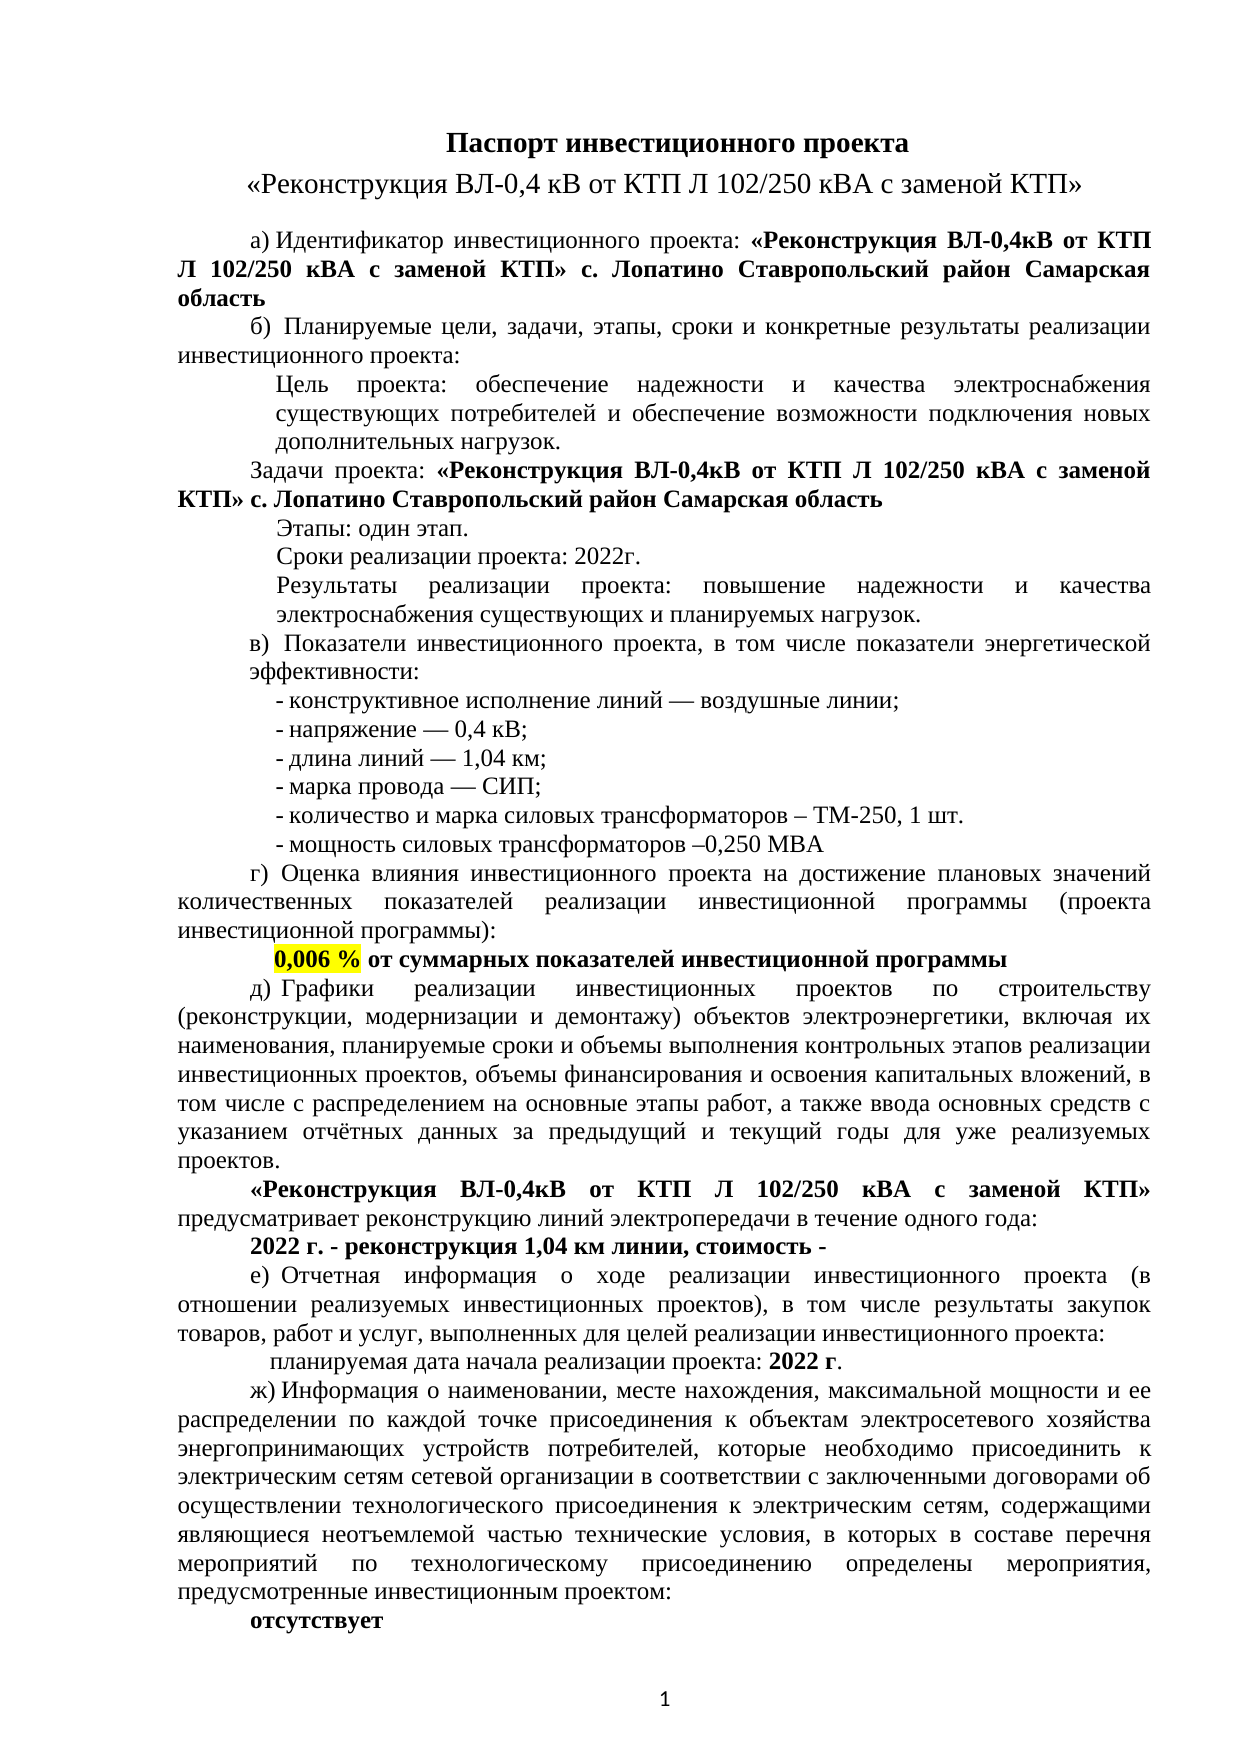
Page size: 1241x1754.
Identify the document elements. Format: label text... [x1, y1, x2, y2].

text планируемая дата начала реализации проекта: 2022 г. [269, 1346, 1152, 1375]
text е) Отчетная информация о ходе реализации инвестиционного проекта (в отношении реализуемых инвестиционных проектов), в том числе результаты закупок товаров, работ и услуг, выполненных для целей реализации инвестиционного проекта: [177, 1260, 1152, 1346]
text Сроки реализации проекта: 2022г. [276, 541, 1152, 570]
text в) Показатели инвестиционного проекта, в том числе показатели энергетической эффективности: [249, 628, 1152, 685]
text д) Графики реализации инвестиционных проектов по строительству (реконструкции, модернизации и демонтажу) объектов электроэнергетики, включая их наименования, планируемые сроки и объемы выполнения контрольных этапов реализации инвестиционных проектов, объемы финансирования и освоения капитальных вложений, в том числе с распределением на основные этапы работ, а также ввода основных средств с указанием отчётных данных за предыдущий и текущий годы для уже реализуемых проектов. [177, 973, 1152, 1174]
text Результаты реализации проекта: повышение надежности и качества электроснабжения существующих и планируемых нагрузок. [276, 570, 1152, 628]
text 0,006 % от суммарных показателей инвестиционной программы [361, 944, 1152, 973]
text Цель проекта: обеспечение надежности и качества электроснабжения существующих потребителей и обеспечение возможности подключения новых дополнительных нагрузок. [275, 369, 1152, 455]
text Этапы: один этап. [276, 513, 960, 541]
text ж) Информация о наименовании, месте нахождения, максимальной мощности и ее распределении по каждой точке присоединения к объектам электросетевого хозяйства энергопринимающих устройств потребителей, которые необходимо присоединить к электрическим сетям сетевой организации в соответствии с заключенными договорами об осуществлении технологического присоединения к электрическим сетям, содержащими являющиеся неотъемлемой частью технические условия, в которых в составе перечня мероприятий по технологическому присоединению определены мероприятия, предусмотренные инвестиционным проектом: [177, 1375, 1152, 1605]
text Задачи проекта: «Реконструкция ВЛ-0,4кВ от КТП Л 102/250 кВА с заменой КТП» с. Лопатино Ставропольский район Самарская область [177, 455, 1152, 513]
text б) Планируемые цели, задачи, этапы, сроки и конкретные результаты реализации инвестиционного проекта: [177, 311, 1152, 369]
text «Реконструкция ВЛ-0,4 кВ от КТП Л 102/250 кВА с заменой КТП» [177, 167, 1152, 200]
text г) Оценка влияния инвестиционного проекта на достижение плановых значений количественных показателей реализации инвестиционной программы (проекта инвестиционной программы): [177, 858, 1152, 944]
text а) Идентификатор инвестиционного проекта: «Реконструкция ВЛ-0,4кВ от КТП Л 102/250 кВА с заменой КТП» с. Лопатино Ставропольский район Самарская область [177, 225, 1152, 311]
list марка провода — СИП; [275, 771, 1152, 800]
text Паспорт инвестиционного проекта [446, 126, 1152, 159]
text 2022 г. - реконструкция 1,04 км линии, стоимость - [177, 1231, 1152, 1260]
list конструктивное исполнение линий — воздушные линии; [275, 685, 1152, 714]
list мощность силовых трансформаторов –0,250 МВА [275, 829, 1152, 858]
list длина линий — 1,04 км; [275, 743, 1152, 771]
list напряжение — 0,4 кВ; [275, 714, 1152, 743]
text «Реконструкция ВЛ-0,4кВ от КТП Л 102/250 кВА с заменой КТП» предусматривает реконструкцию линий электропередачи в течение одного года: [177, 1174, 1152, 1231]
list количество и марка силовых трансформаторов – ТМ-250, 1 шт. [275, 800, 1152, 829]
text отсутствует [250, 1605, 1152, 1634]
